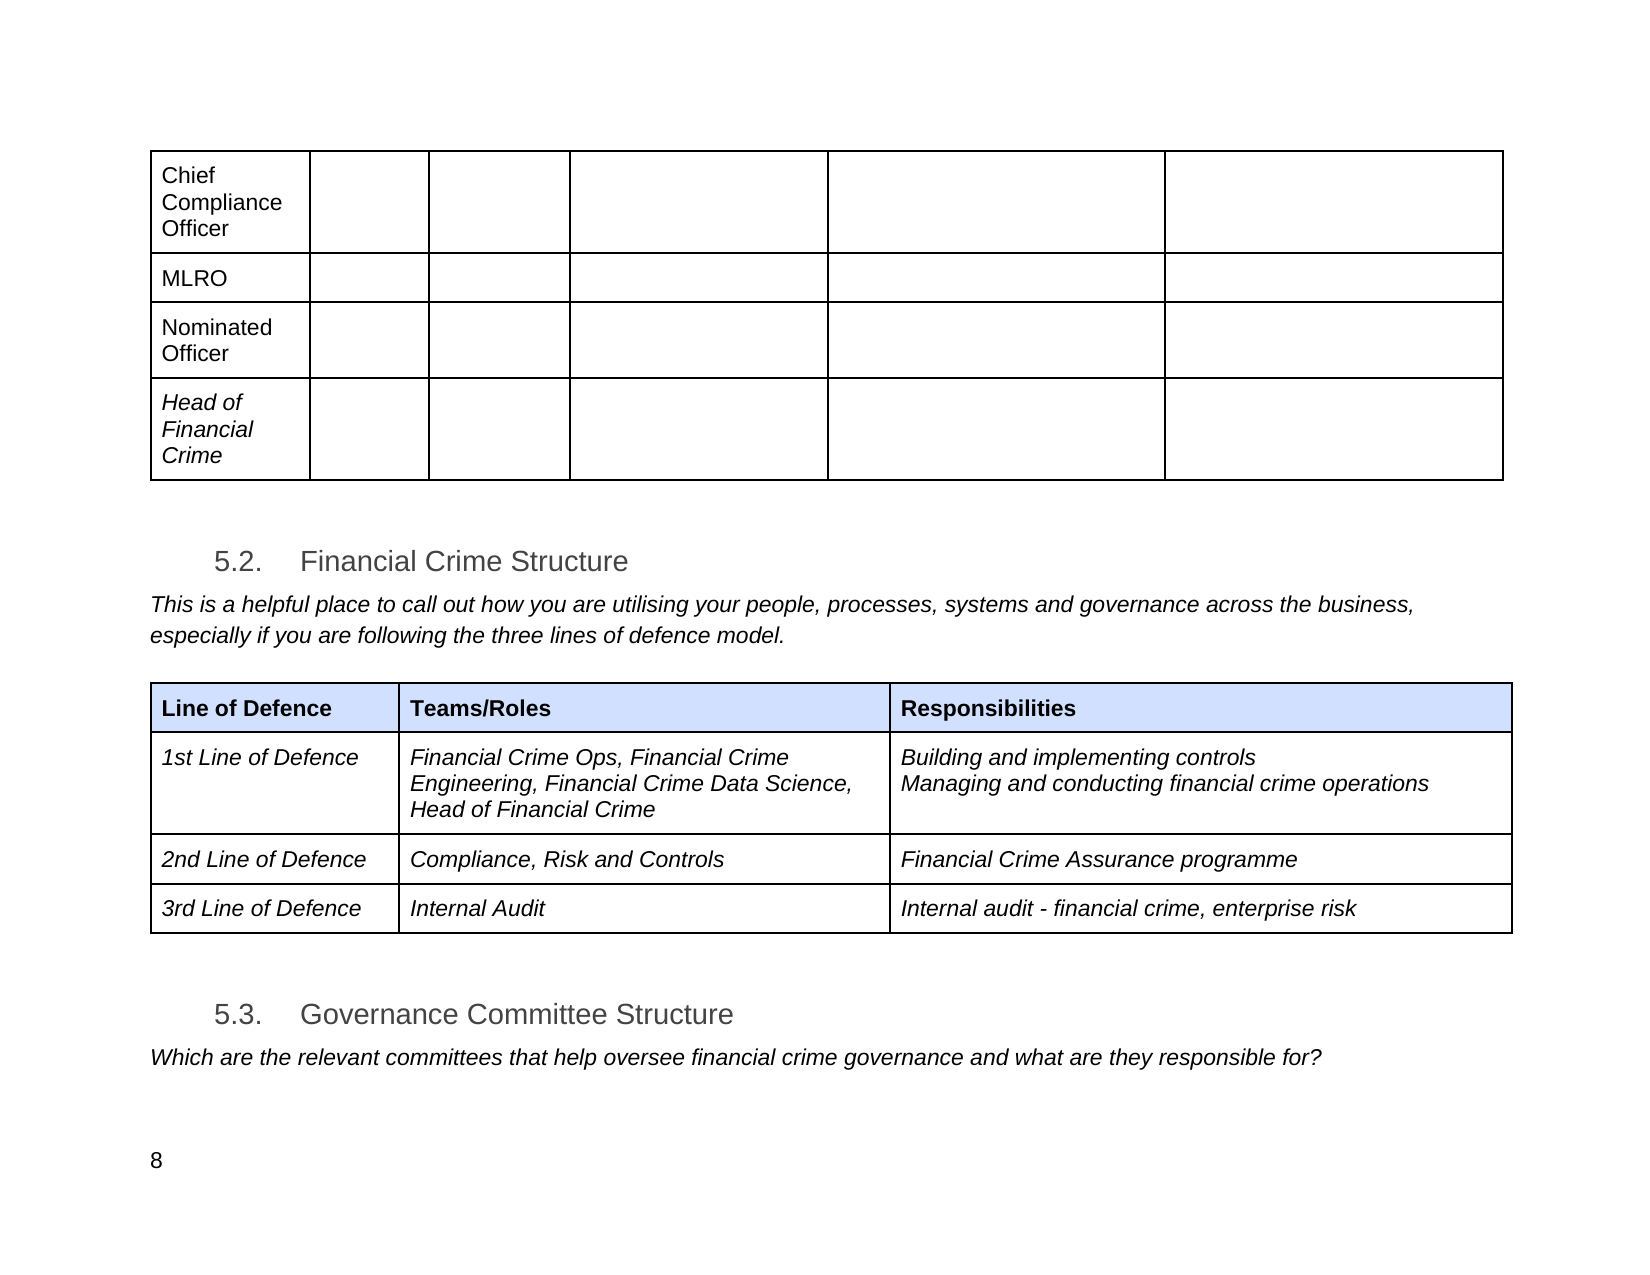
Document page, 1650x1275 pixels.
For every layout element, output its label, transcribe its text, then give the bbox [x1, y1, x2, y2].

text This is a helpful place to call out how you are utilising your people, processes, systems and governance across the business, especially if you are following the three lines of defence model. [150, 591, 1500, 648]
subtitle Financial Crime Structure [262, 544, 1500, 578]
table_cell [430, 254, 569, 301]
table_cell [311, 303, 428, 377]
table_header Line of Defence [152, 684, 398, 731]
table_cell [571, 303, 827, 377]
table_cell 2nd Line of Defence [152, 835, 398, 882]
table_cell [1166, 152, 1502, 252]
table_cell [311, 379, 428, 479]
table_cell Internal audit - financial crime, enterprise risk [891, 885, 1511, 932]
table_cell Head of Financial Crime [152, 379, 309, 479]
table_cell [1166, 303, 1502, 377]
table_cell [1166, 379, 1502, 479]
table_cell [829, 254, 1164, 301]
table_cell [571, 152, 827, 252]
table_cell [311, 254, 428, 301]
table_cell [152, 152, 309, 252]
table_header Responsibilities [891, 684, 1511, 731]
table_cell [430, 379, 569, 479]
table_cell [311, 152, 428, 252]
text Which are the relevant committees that help oversee financial crime governance and what are they responsible for? [150, 1044, 1500, 1071]
table_cell [829, 152, 1164, 252]
table_cell 1st Line of Defence [152, 733, 398, 833]
table_cell Financial Crime Assurance programme [891, 835, 1511, 882]
table_cell [430, 303, 569, 377]
table_cell Compliance, Risk and Controls [400, 835, 889, 882]
table_cell [829, 379, 1164, 479]
table_cell [571, 254, 827, 301]
table_cell MLRO [152, 254, 309, 301]
table_cell 3rd Line of Defence [152, 885, 398, 932]
table_cell [571, 379, 827, 479]
table_cell [1166, 254, 1502, 301]
subtitle Governance Committee Structure [262, 997, 1500, 1031]
table_cell Financial Crime Ops, Financial Crime Engineering, Financial Crime Data Science, Head of Financial Crime [400, 733, 889, 833]
table_cell [829, 303, 1164, 377]
table_cell Nominated Officer [152, 303, 309, 377]
table_cell Internal Audit [400, 885, 889, 932]
table_cell [430, 152, 569, 252]
table_cell Building and implementing controls Managing and conducting financial crime operations [891, 733, 1511, 833]
table_header Teams/Roles [400, 684, 889, 731]
